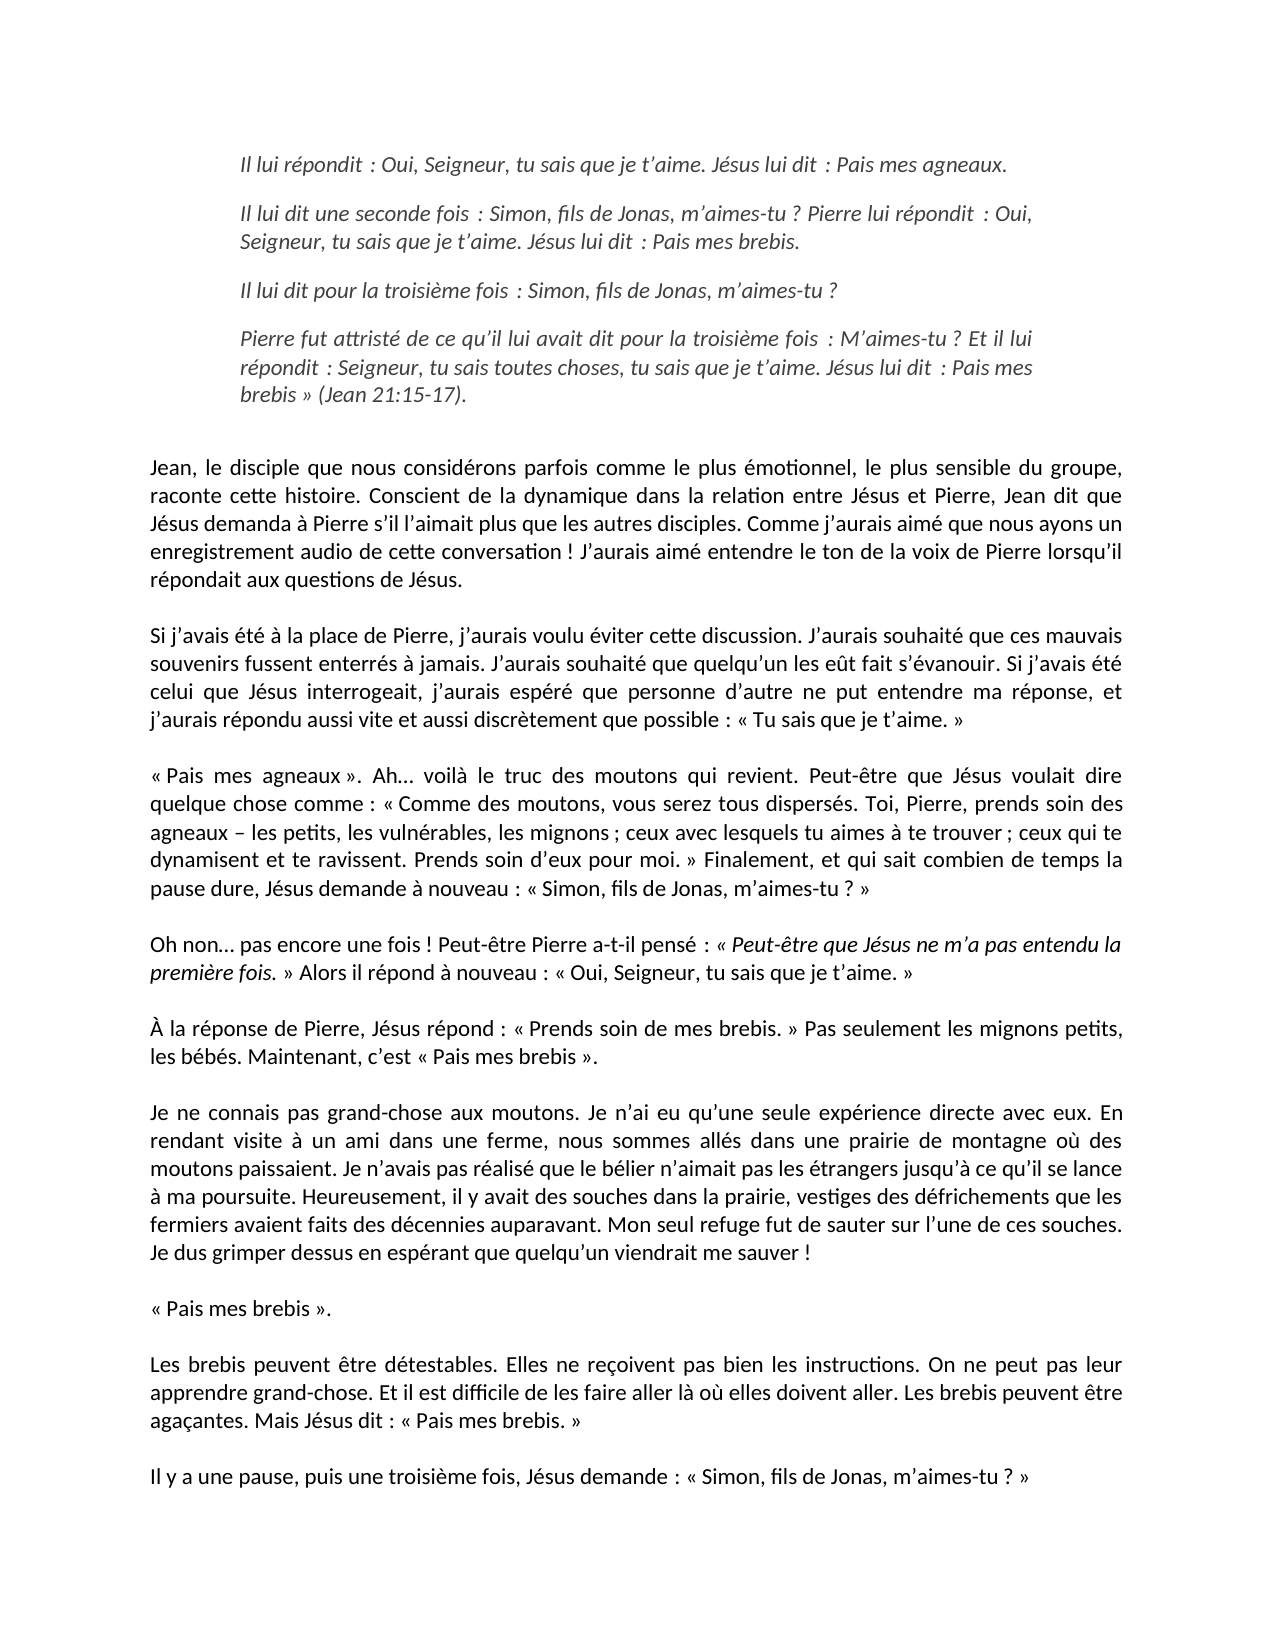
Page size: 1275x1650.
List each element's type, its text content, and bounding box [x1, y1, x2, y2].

text Oh non… pas encore une fois ! Peut-être Pierre a-t-il pensé : « Peut-être que Jésus ne m’a pas entendu la première fois. » Alors il répond à nouveau : « Oui, Seigneur, tu sais que je t’aime. » [150, 930, 1125, 986]
text Il lui répondit : Oui, Seigneur, tu sais que je t’aime. Jésus lui dit : Pais mes agneaux. [240, 150, 1035, 178]
text « Pais mes agneaux ». Ah… voilà le truc des moutons qui revient. Peut-être que Jésus voulait dire quelque chose comme : « Comme des moutons, vous serez tous dispersés. Toi, Pierre, prends soin des agneaux – les petits, les vulnérables, les mignons ; ceux avec lesquels tu aimes à te trouver ; ceux qui te dynamisent et te ravissent. Prends soin d’eux pour moi. » Finalement, et qui sait combien de temps la pause dure, Jésus demande à nouveau : « Simon, fils de Jonas, m’aimes-tu ? » [150, 762, 1125, 902]
text Il lui dit une seconde fois : Simon, fils de Jonas, m’aimes-tu ? Pierre lui répondit : Oui, Seigneur, tu sais que je t’aime. Jésus lui dit : Pais mes brebis. [240, 199, 1035, 255]
text Les brebis peuvent être détestables. Elles ne reçoivent pas bien les instructions. On ne peut pas leur apprendre grand-chose. Et il est difficile de les faire aller là où elles doivent aller. Les brebis peuvent être agaçantes. Mais Jésus dit : « Pais mes brebis. » [150, 1350, 1125, 1434]
text Il y a une pause, puis une troisième fois, Jésus demande : « Simon, fils de Jonas, m’aimes-tu ? » [150, 1462, 1125, 1490]
text Jean, le disciple que nous considérons parfois comme le plus émotionnel, le plus sensible du groupe, raconte cette histoire. Conscient de la dynamique dans la relation entre Jésus et Pierre, Jean dit que Jésus demanda à Pierre s’il l’aimait plus que les autres disciples. Comme j’aurais aimé que nous ayons un enregistrement audio de cette conversation ! J’aurais aimé entendre le ton de la voix de Pierre lorsqu’il répondait aux questions de Jésus. [150, 453, 1125, 593]
text Pierre fut attristé de ce qu’il lui avait dit pour la troisième fois : M’aimes-tu ? Et il lui répondit : Seigneur, tu sais toutes choses, tu sais que je t’aime. Jésus lui dit : Pais mes brebis » (Jean 21:15-17). [240, 324, 1035, 409]
text Il lui dit pour la troisième fois : Simon, fils de Jonas, m’aimes-tu ? [240, 276, 1035, 304]
text « Pais mes brebis ». [150, 1294, 1125, 1322]
text Je ne connais pas grand-chose aux moutons. Je n’ai eu qu’une seule expérience directe avec eux. En rendant visite à un ami dans une ferme, nous sommes allés dans une prairie de montagne où des moutons paissaient. Je n’avais pas réalisé que le bélier n’aimait pas les étrangers jusqu’à ce qu’il se lance à ma poursuite. Heureusement, il y avait des souches dans la prairie, vestiges des défrichements que les fermiers avaient faits des décennies auparavant. Mon seul refuge fut de sauter sur l’une de ces souches. Je dus grimper dessus en espérant que quelqu’un viendrait me sauver ! [150, 1098, 1125, 1266]
text À la réponse de Pierre, Jésus répond : « Prends soin de mes brebis. » Pas seulement les mignons petits, les bébés. Maintenant, c’est « Pais mes brebis ». [150, 1014, 1125, 1070]
text Si j’avais été à la place de Pierre, j’aurais voulu éviter cette discussion. J’aurais souhaité que ces mauvais souvenirs fussent enterrés à jamais. J’aurais souhaité que quelqu’un les eût fait s’évanouir. Si j’avais été celui que Jésus interrogeait, j’aurais espéré que personne d’autre ne put entendre ma réponse, et j’aurais répondu aussi vite et aussi discrètement que possible : « Tu sais que je t’aime. » [150, 621, 1125, 733]
